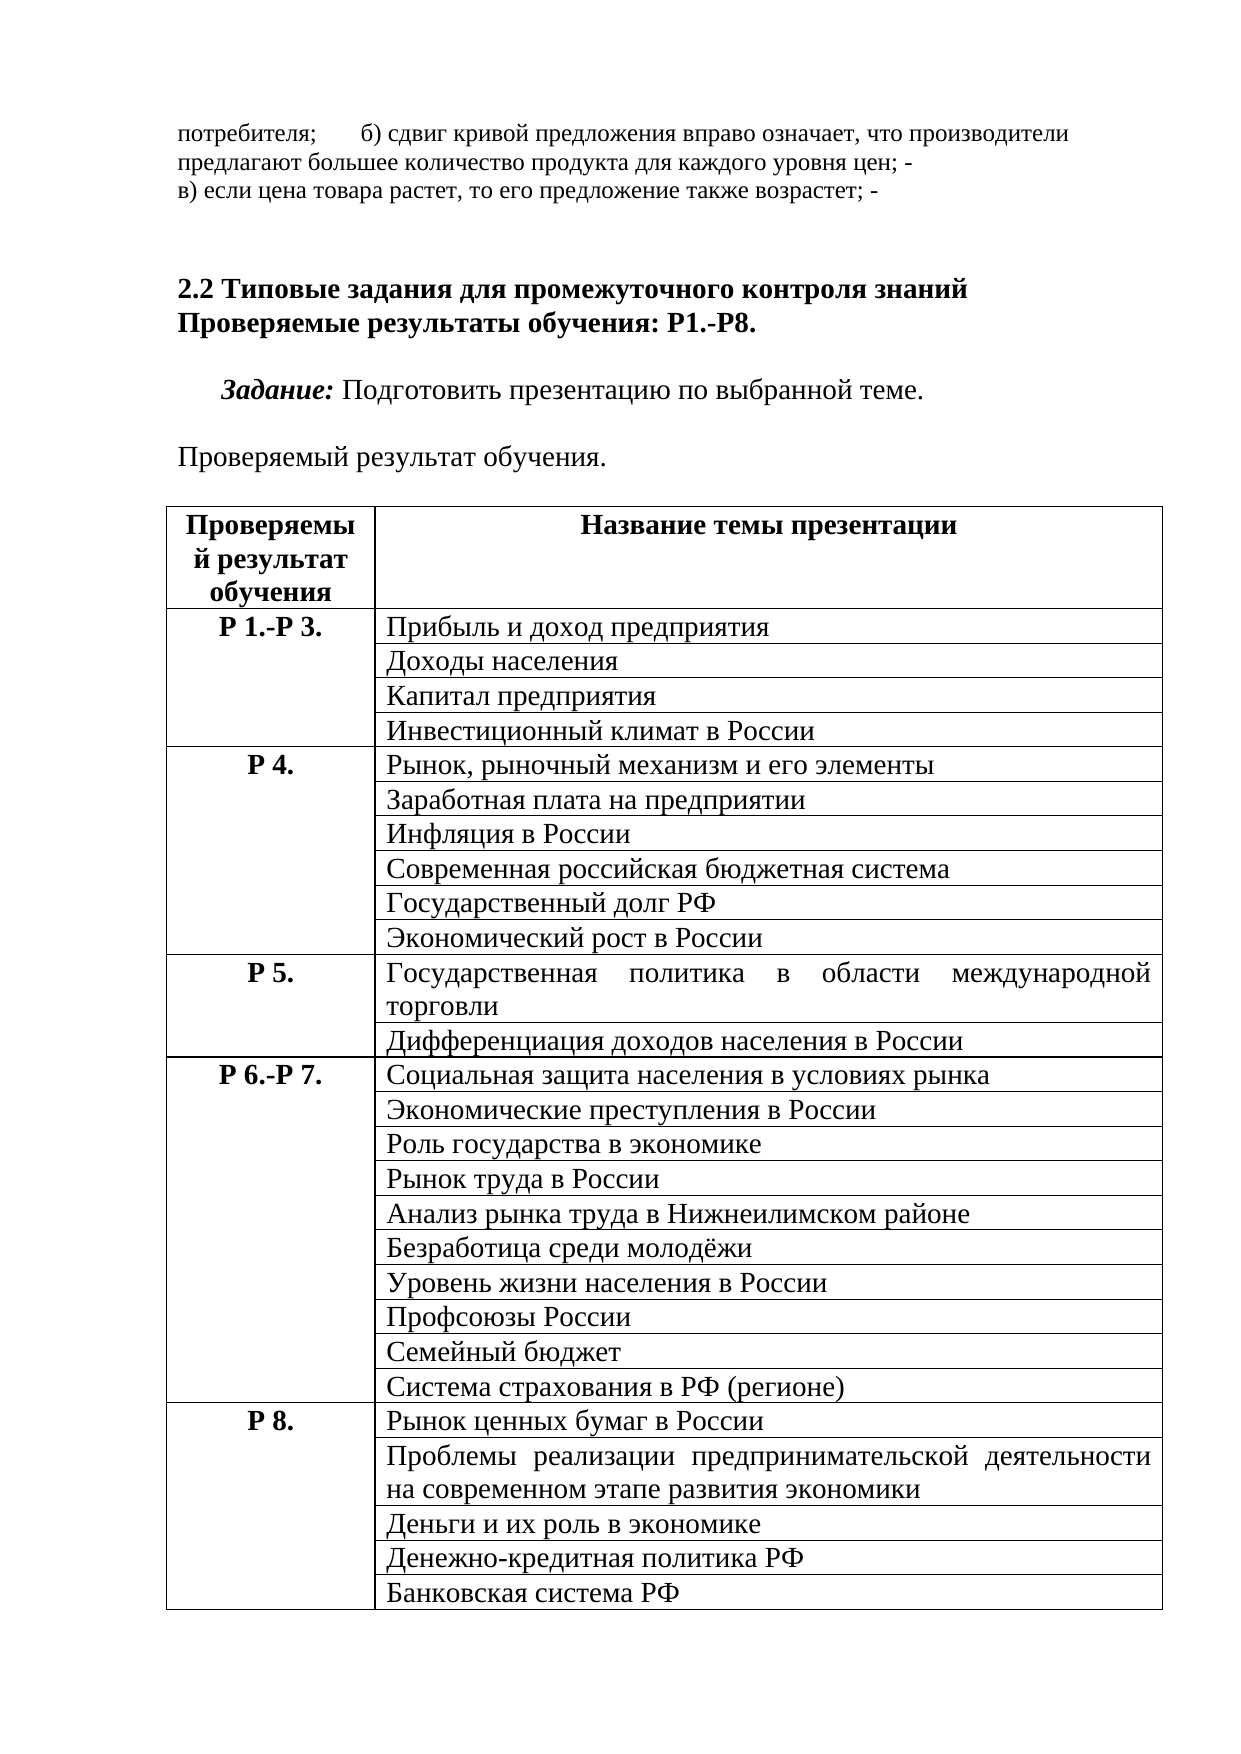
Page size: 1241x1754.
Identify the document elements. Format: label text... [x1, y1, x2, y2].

table_cell Дифференциация доходов населения в России [376, 1023, 1162, 1056]
table_cell Система страхования в РФ (регионе) [376, 1369, 1162, 1402]
table_cell Заработная плата на предприятии [376, 782, 1162, 815]
text в) если цена товара растет, то его предложение также возрастет; - [177, 176, 1152, 204]
table_cell Экономический рост в России [376, 920, 1162, 954]
table_cell Доходы населения [376, 644, 1162, 677]
table_cell Банковская система РФ [376, 1575, 1162, 1609]
table_cell Инвестиционный климат в России [376, 713, 1162, 746]
table_cell Рынок ценных бумаг в России [376, 1403, 1162, 1437]
table_cell Семейный бюджет [376, 1334, 1162, 1368]
table_cell Профсоюзы России [376, 1300, 1162, 1333]
table_cell Анализ рынка труда в Нижнеилимском районе [376, 1196, 1162, 1229]
table_cell Прибыль и доход предприятия [376, 609, 1162, 642]
table_cell Капитал предприятия [376, 678, 1162, 712]
table_cell Р 8. [167, 1403, 374, 1609]
table_cell Р 6.-Р 7. [167, 1058, 374, 1402]
table_cell Безработица среди молодёжи [376, 1230, 1162, 1264]
text Проверяемые результаты обучения: Р1.-Р8. [177, 305, 1152, 338]
table_cell Современная российская бюджетная система [376, 851, 1162, 884]
table_cell Государственный долг РФ [376, 886, 1162, 919]
list Задание: Подготовить презентацию по выбранной теме. [177, 372, 1152, 406]
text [177, 118, 1152, 176]
table_cell Рынок, рыночный механизм и его элементы [376, 747, 1162, 781]
table_cell Государственная политика в области международной торговли [376, 955, 1162, 1022]
table_cell Р 1.-Р 3. [167, 609, 374, 746]
table_cell Р 4. [167, 747, 374, 954]
table_cell Экономические преступления в России [376, 1092, 1162, 1126]
table_header Проверяемый результат обучения [167, 507, 374, 608]
table_header Название темы презентации [376, 507, 1162, 608]
table_cell Уровень жизни населения в России [376, 1265, 1162, 1298]
table_cell Инфляция в России [376, 816, 1162, 850]
table_cell Деньги и их роль в экономике [376, 1506, 1162, 1539]
list Проверяемый результат обучения. [177, 439, 1152, 473]
table_cell Роль государства в экономике [376, 1127, 1162, 1160]
table_cell Социальная защита населения в условиях рынка [376, 1058, 1162, 1091]
table_cell Рынок труда в России [376, 1161, 1162, 1195]
table_cell Проблемы реализации предпринимательской деятельности на современном этапе развития экономики [376, 1438, 1162, 1505]
table_cell Денежно-кредитная политика РФ [376, 1541, 1162, 1574]
text 2.2 Типовые задания для промежуточного контроля знаний [177, 271, 1152, 305]
table_cell Р 5. [167, 955, 374, 1056]
